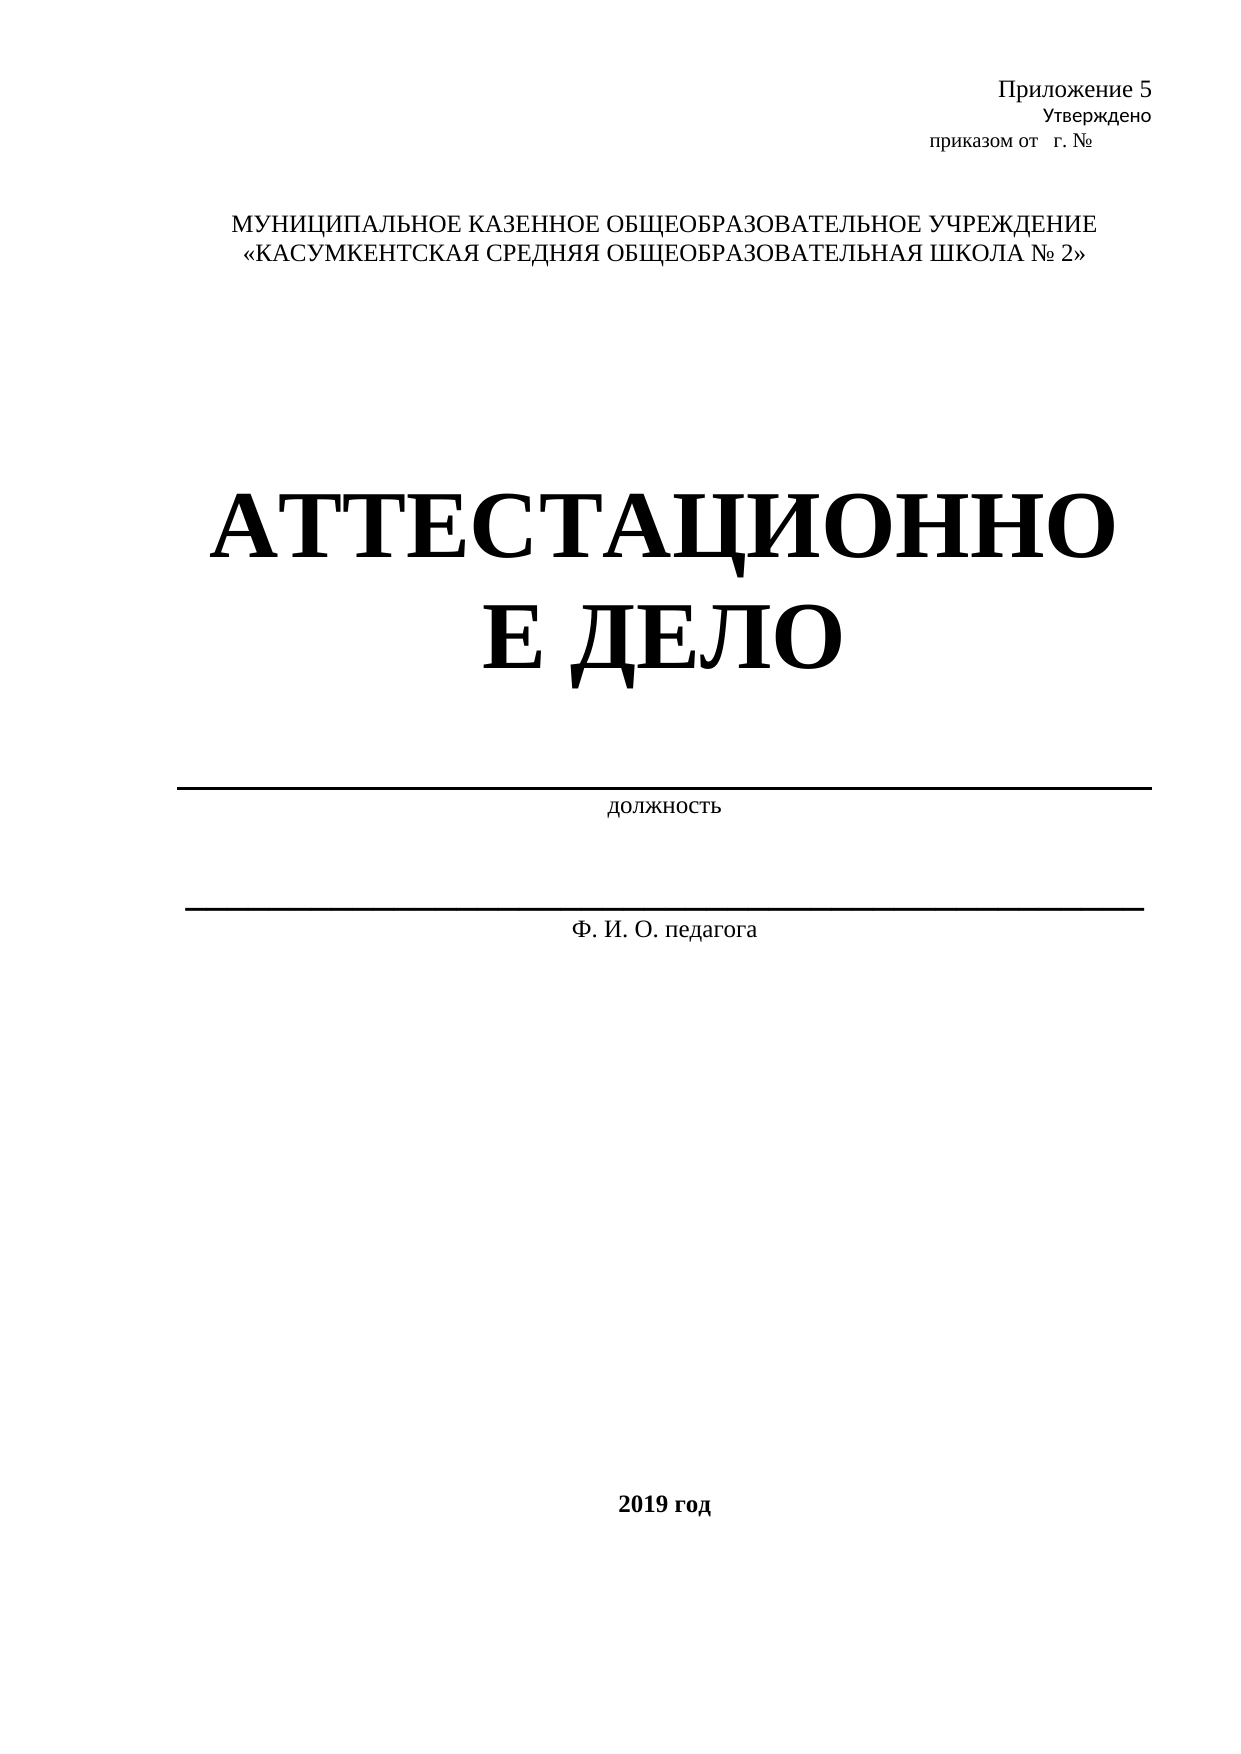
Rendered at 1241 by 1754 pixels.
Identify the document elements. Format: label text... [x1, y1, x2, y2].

text МУНИЦИПАЛЬНОЕ КАЗЕННОЕ ОБЩЕОБРАЗОВАТЕЛЬНОЕ УЧРЕЖДЕНИЕ «КАСУМКЕНТСКАЯ СРЕДНЯЯ ОБЩЕОБРАЗОВАТЕЛЬНАЯ ШКОЛА № 2» [177, 209, 1152, 267]
text Утверждено [177, 103, 1152, 128]
text приказом от г. № [177, 128, 1152, 152]
text Ф. И. О. педагога [177, 914, 1152, 943]
text 2019 год [177, 1489, 1152, 1518]
text ______________________________________________ [177, 866, 1152, 914]
text должность [177, 790, 1152, 818]
text АТТЕСТАЦИОННОЕ ДЕЛО [177, 468, 1152, 689]
text Приложение 5 [177, 74, 1152, 103]
